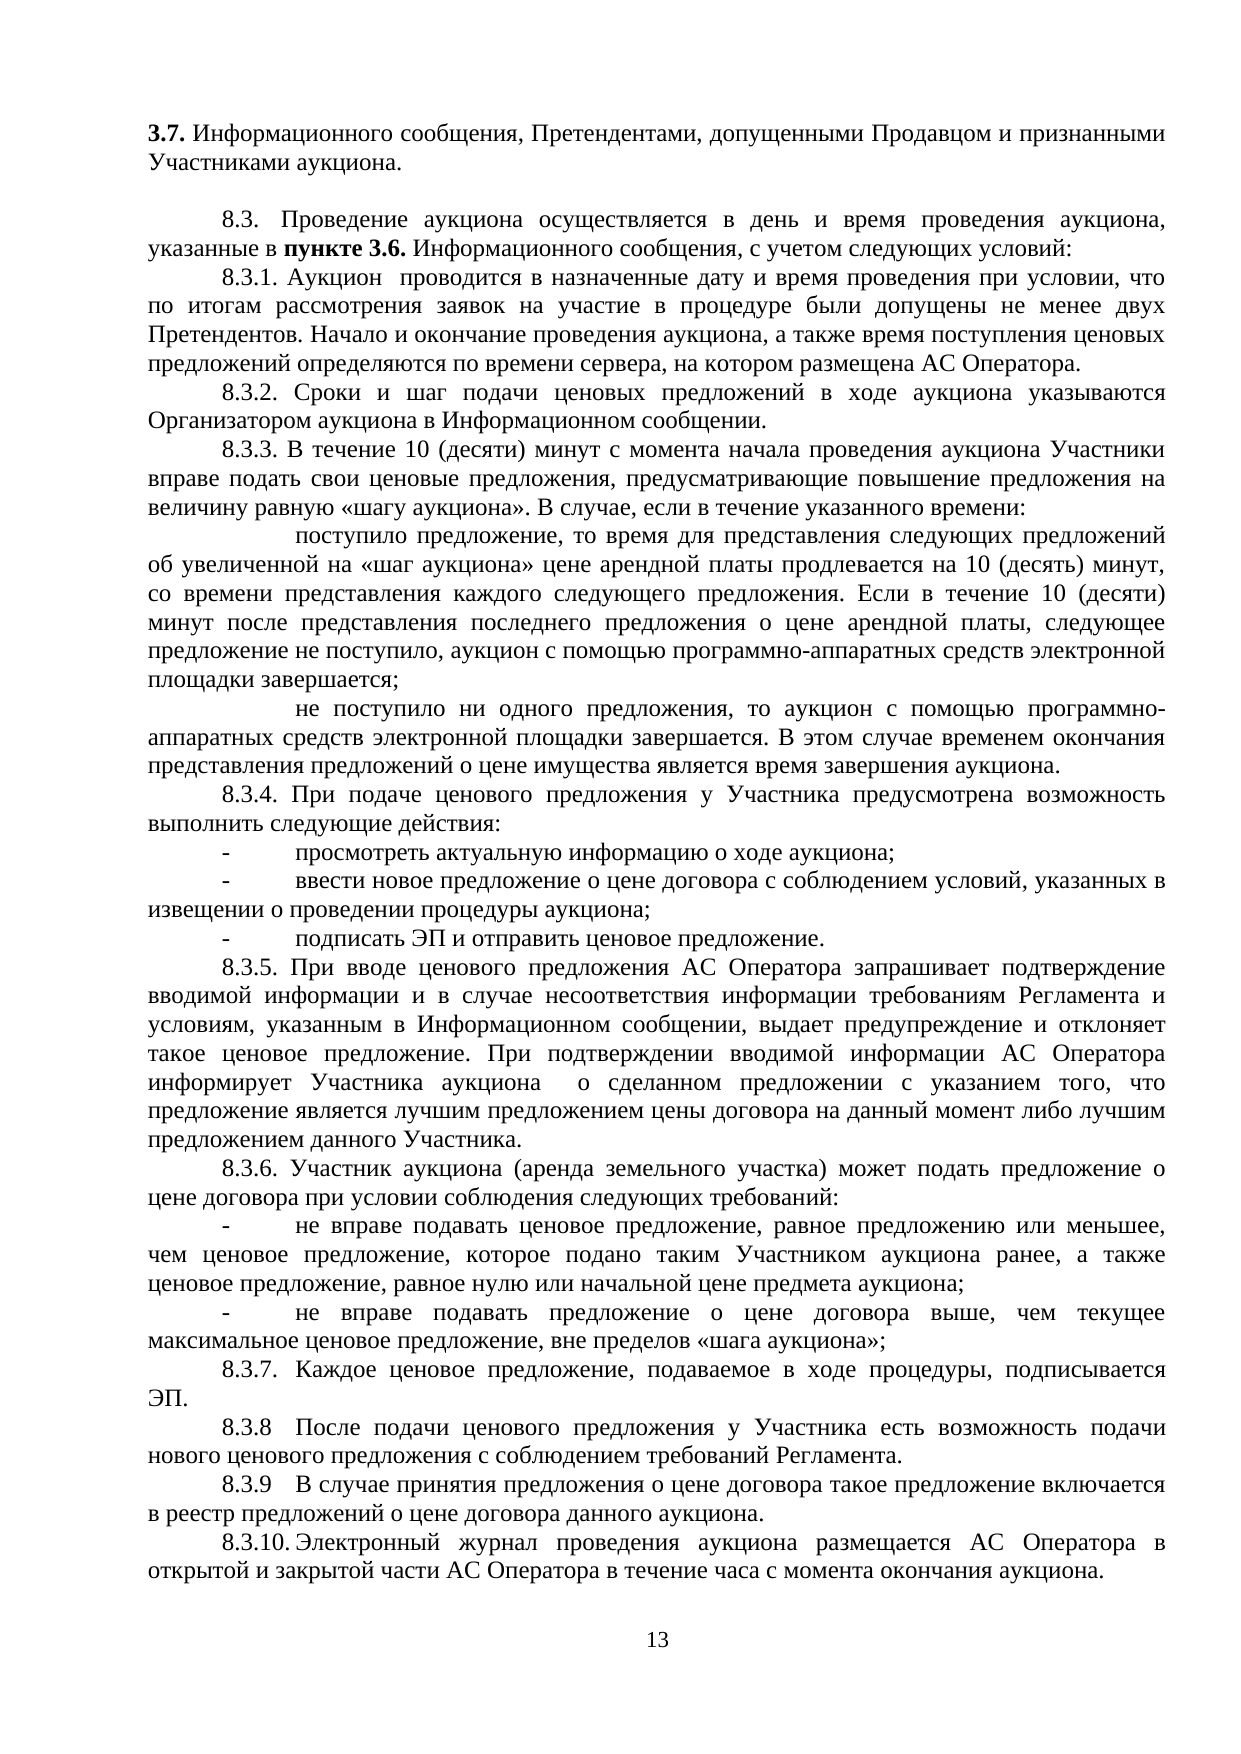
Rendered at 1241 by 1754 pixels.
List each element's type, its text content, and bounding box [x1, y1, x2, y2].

text ­ не поступило ни одного предложения, то аукцион с помощью программно-аппаратных средств электронной площадки завершается. В этом случае временем окончания представления предложений о цене имущества является время завершения аукциона. [148, 693, 1167, 779]
text ­ поступило предложение, то время для представления следующих предложений об увеличенной на «шаг аукциона» цене арендной платы продлевается на 10 (десять) минут, со времени представления каждого следующего предложения. Если в течение 10 (десяти) минут после представления последнего предложения о цене арендной платы, следующее предложение не поступило, аукцион с помощью программно-аппаратных средств электронной площадки завершается; [148, 521, 1167, 693]
text 8.3.10. Электронный журнал проведения аукциона размещается АС Оператора в открытой и закрытой части АС Оператора в течение часа с момента окончания аукциона. [148, 1527, 1167, 1584]
text - просмотреть актуальную информацию о ходе аукциона; [148, 837, 1167, 866]
text 8.3.8 После подачи ценового предложения у Участника есть возможность подачи нового ценового предложения с соблюдением требований Регламента. [148, 1412, 1167, 1469]
text 8.3.2. Сроки и шаг подачи ценовых предложений в ходе аукциона указываются Организатором аукциона в Информационном сообщении. [148, 377, 1167, 434]
list Проведение аукциона осуществляется в день и время проведения аукциона, указанные в пункте 3.6. Информационного сообщения, с учетом следующих условий: [148, 204, 1167, 262]
text 8.3.7. Каждое ценовое предложение, подаваемое в ходе процедуры, подписывается ЭП. [148, 1354, 1167, 1412]
text 8.3.5. При вводе ценового предложения АС Оператора запрашивает подтверждение вводимой информации и в случае несоответствия информации требованиям Регламента и условиям, указанным в Информационном сообщении, выдает предупреждение и отклоняет такое ценовое предложение. При подтверждении вводимой информации АС Оператора информирует Участника аукциона о сделанном предложении с указанием того, что предложение является лучшим предложением цены договора на данный момент либо лучшим предложением данного Участника. [148, 952, 1167, 1153]
text 8.3.4. При подаче ценового предложения у Участника предусмотрена возможность выполнить следующие действия: [148, 779, 1167, 837]
text 8.3.6. Участник аукциона (аренда земельного участка) может подать предложение о цене договора при условии соблюдения следующих требований: [148, 1153, 1167, 1211]
text 8.3.1. Аукцион проводится в назначенные дату и время проведения при условии, что по итогам рассмотрения заявок на участие в процедуре были допущены не менее двух Претендентов. Начало и окончание проведения аукциона, а также время поступления ценовых предложений определяются по времени сервера, на котором размещена АС Оператора. [148, 262, 1167, 377]
text 8.3.9 В случае принятия предложения о цене договора такое предложение включается в реестр предложений о цене договора данного аукциона. [148, 1469, 1167, 1527]
text - не вправе подавать предложение о цене договора выше, чем текущее максимальное ценовое предложение, вне пределов «шага аукциона»; [148, 1297, 1167, 1354]
text - не вправе подавать ценовое предложение, равное предложению или меньшее, чем ценовое предложение, которое подано таким Участником аукциона ранее, а также ценовое предложение, равное нулю или начальной цене предмета аукциона; [148, 1211, 1167, 1297]
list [148, 118, 1167, 176]
text 8.3.3. В течение 10 (десяти) минут с момента начала проведения аукциона Участники вправе подать свои ценовые предложения, предусматривающие повышение предложения на величину равную «шагу аукциона». В случае, если в течение указанного времени: [148, 434, 1167, 521]
text - подписать ЭП и отправить ценовое предложение. [148, 923, 1167, 952]
text - ввести новое предложение о цене договора с соблюдением условий, указанных в извещении о проведении процедуры аукциона; [148, 866, 1167, 923]
